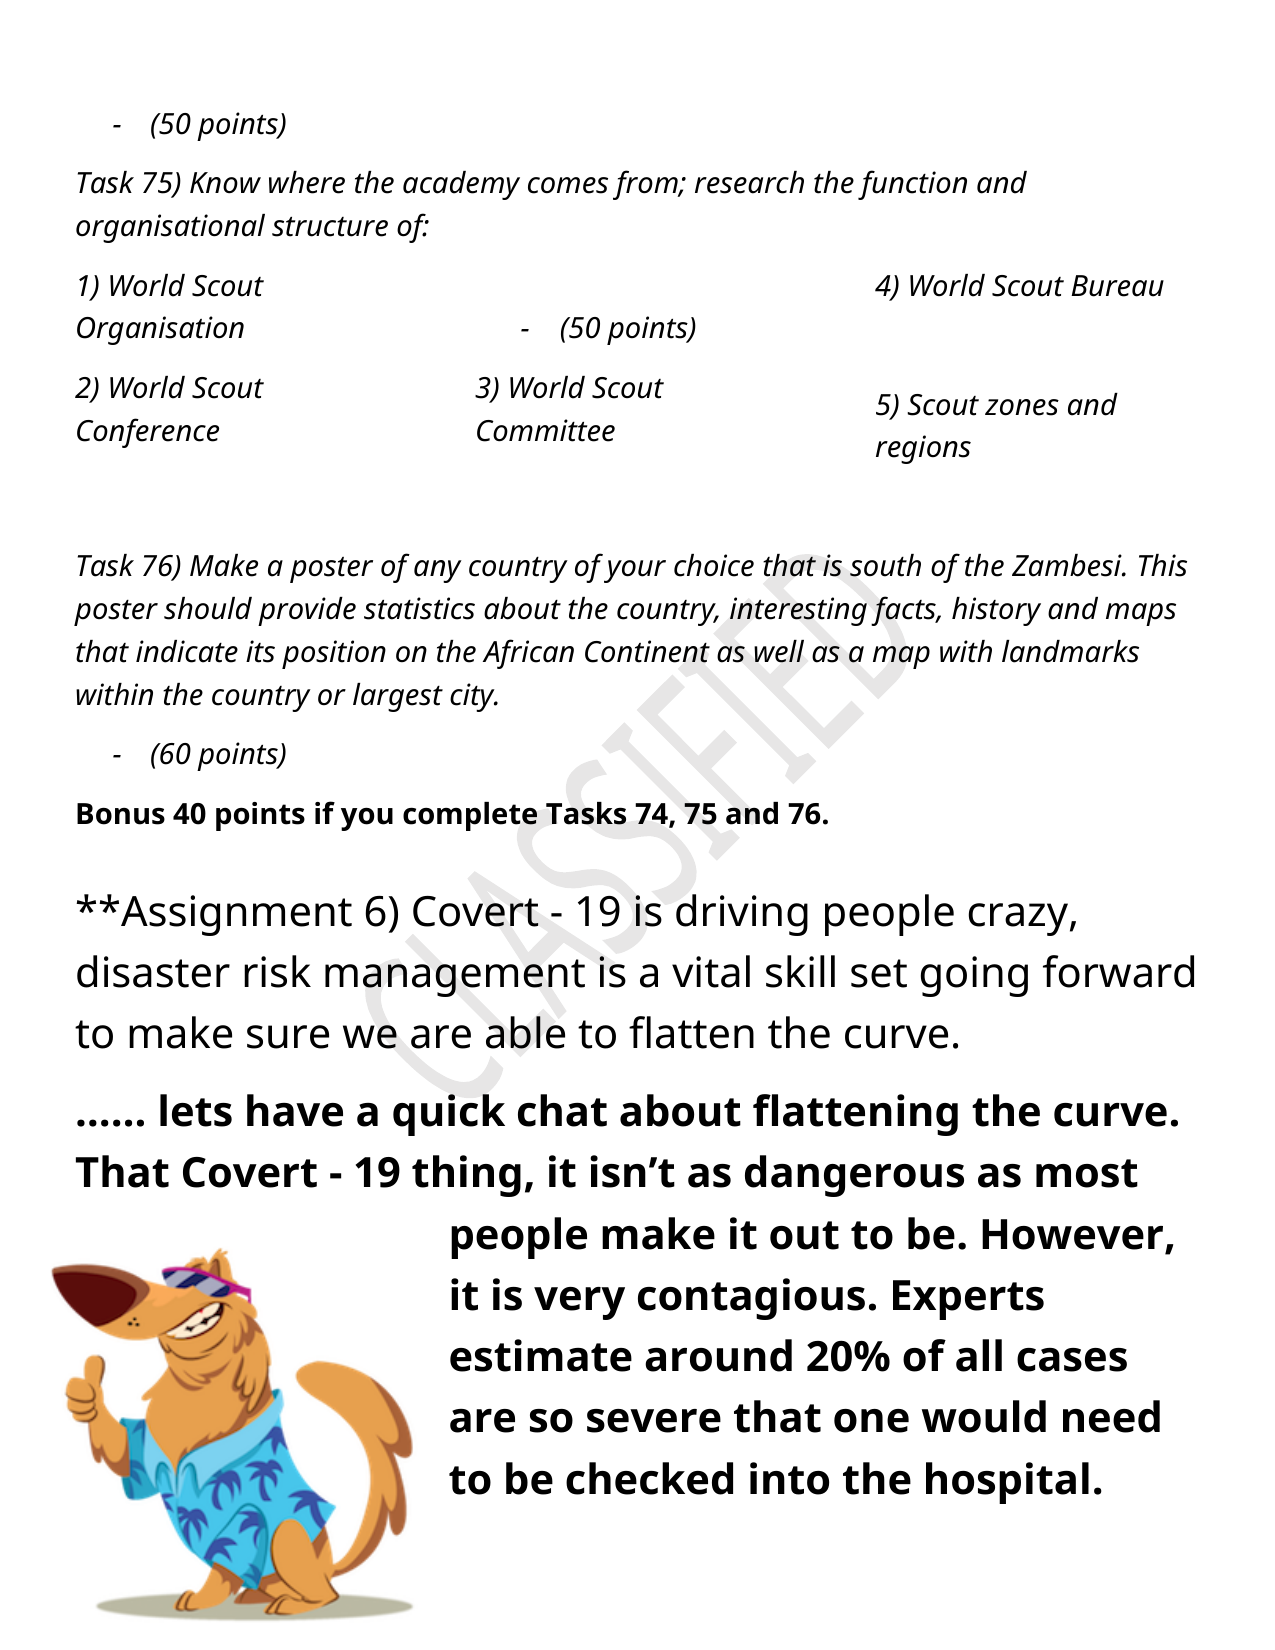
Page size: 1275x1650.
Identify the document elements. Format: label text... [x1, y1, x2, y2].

list (60 points) [112, 733, 1200, 773]
text 3) World Scout Committee [475, 367, 800, 449]
text **Assignment 6) Covert - 19 is driving people crazy, disaster risk management is a vital skill set going forward to make sure we are able to flatten the curve. [75, 882, 1200, 1061]
text - (50 points) [475, 265, 800, 347]
text Bonus 40 points if you complete Tasks 74, 75 and 76. [75, 793, 1200, 863]
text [75, 1082, 1200, 1506]
text Task 76) Make a poster of any country of your choice that is south of the Zambesi. This poster should provide statistics about the country, interesting facts, history and maps that indicate its position on the African Continent as well as a map with landmarks within the country or largest city. [75, 546, 1200, 714]
text 2) World Scout Conference [75, 367, 400, 449]
picture [36, 1228, 430, 1624]
text 1) World Scout Organisation [75, 265, 400, 347]
text 4) World Scout Bureau [875, 265, 1200, 304]
text Task 75) Know where the academy comes from; research the function and organisational structure of: [75, 162, 1200, 245]
list (50 points) [112, 103, 1200, 143]
text 5) Scout zones and regions [875, 384, 1200, 466]
